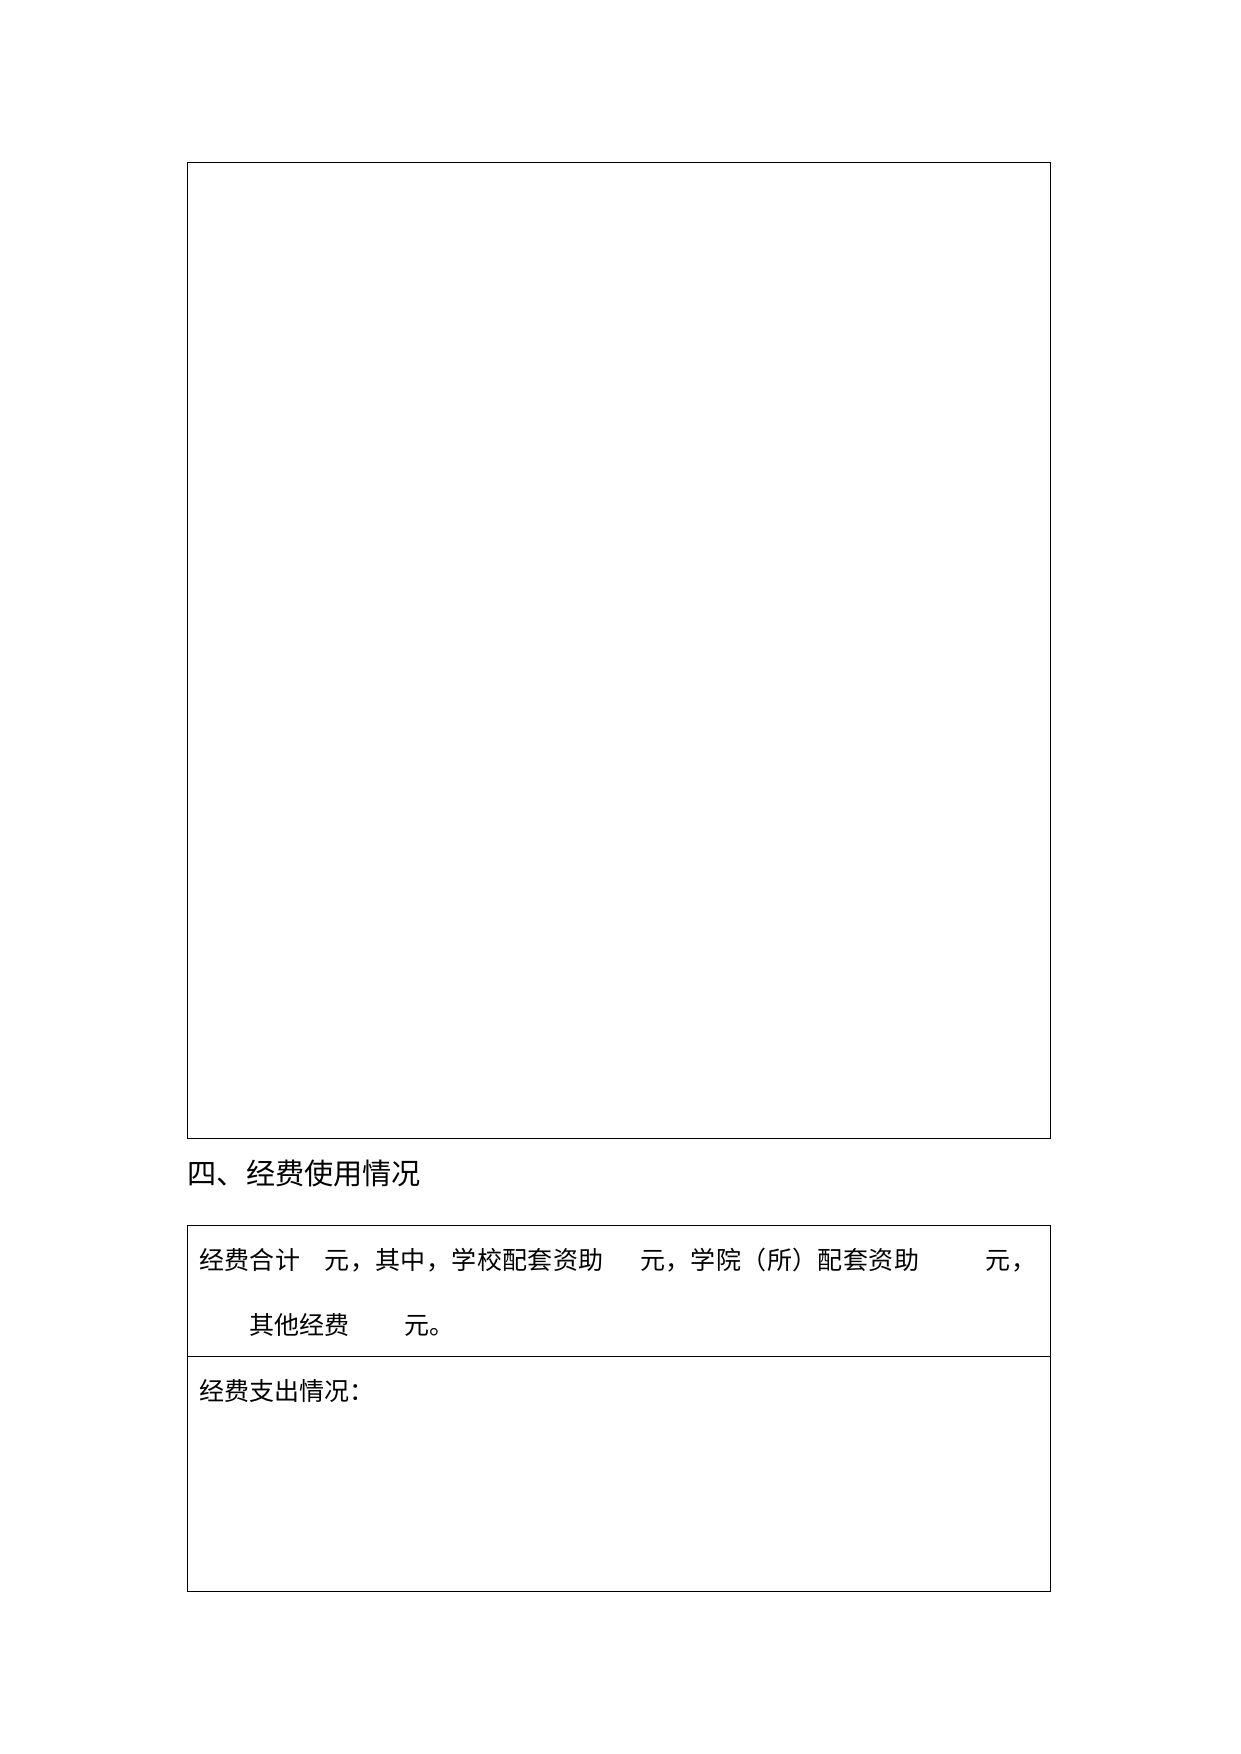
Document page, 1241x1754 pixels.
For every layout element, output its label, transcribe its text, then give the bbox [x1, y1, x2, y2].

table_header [188, 163, 1050, 1138]
table_cell 经费支出情况： [188, 1357, 1050, 1591]
text 四、经费使用情况 [187, 1139, 1053, 1204]
table_header 经费合计 元，其中，学校配套资助 元，学院（所）配套资助 元，其他经费 元。 [188, 1226, 1050, 1356]
